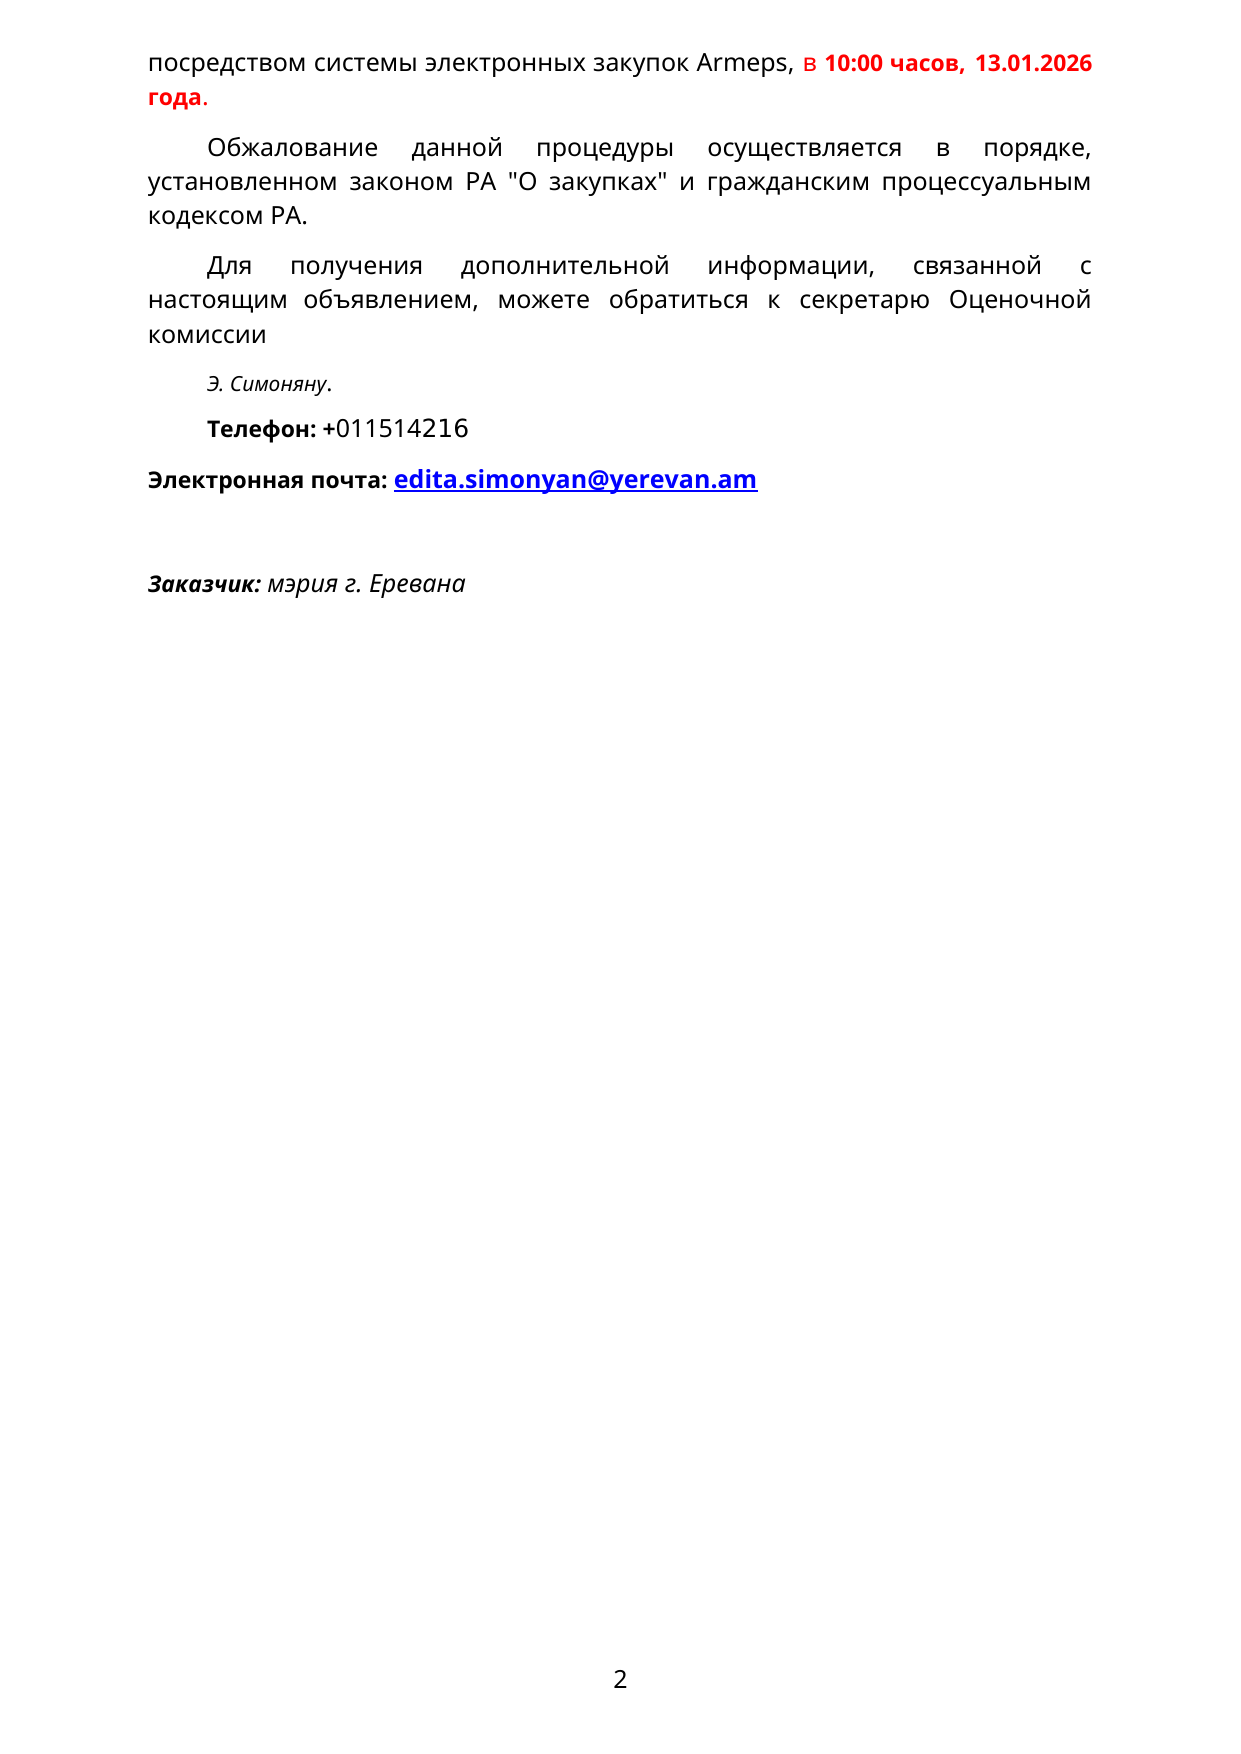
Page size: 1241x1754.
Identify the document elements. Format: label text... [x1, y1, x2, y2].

text Обжалование данной процедуры осуществляется в порядке, установленном законом РА "О закупках" и гражданским процессуальным кодексом РА. [148, 129, 1092, 231]
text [148, 44, 1092, 112]
text Телефон: +011514216 [148, 411, 1093, 445]
text Электронная почта: edita.simonyan@yerevan.am [148, 462, 1093, 496]
text Э. Симоняну. [148, 367, 1092, 398]
text Заказчик: мэрия г. Еревана [148, 565, 1092, 599]
text Для получения дополнительной информации, связанной с настоящим объявлением, можете обратиться к секретарю Оценочной комиссии [148, 248, 1092, 350]
